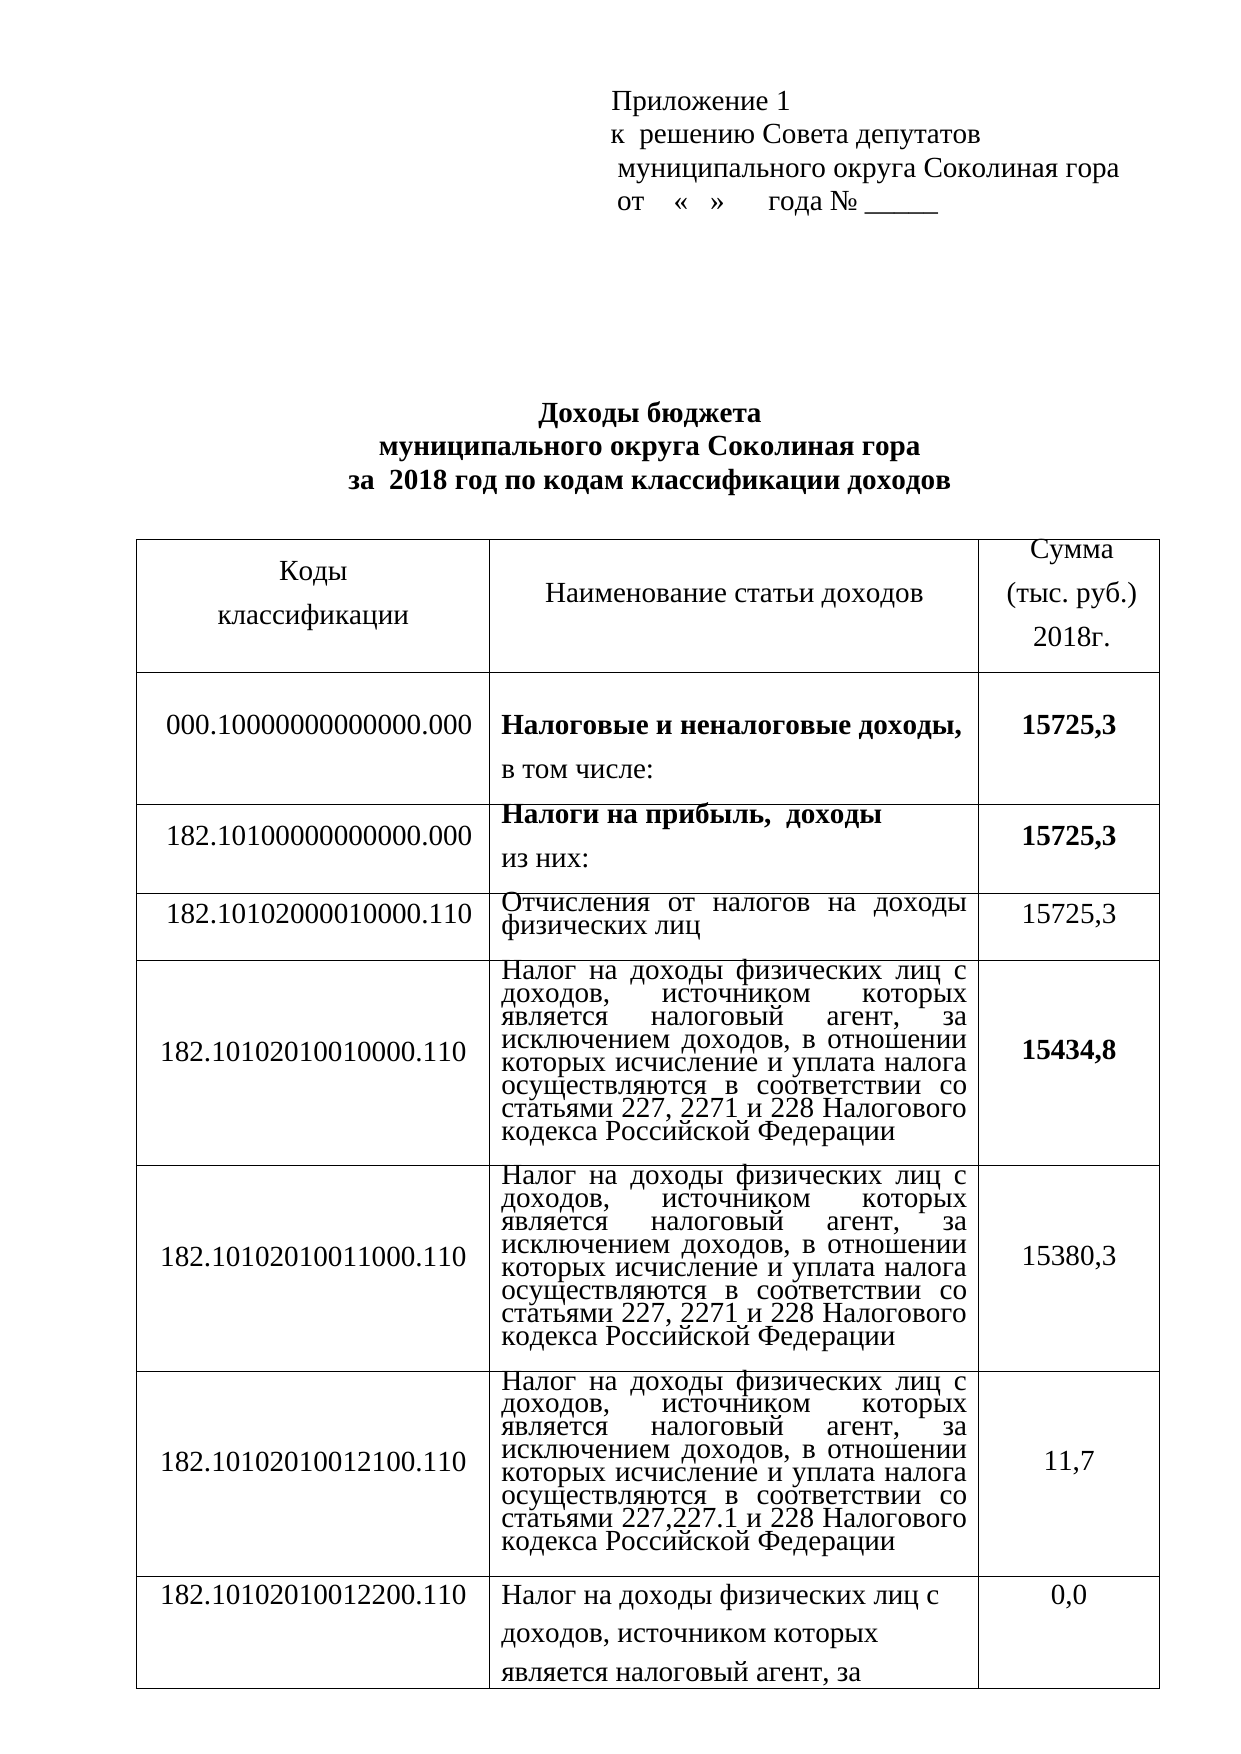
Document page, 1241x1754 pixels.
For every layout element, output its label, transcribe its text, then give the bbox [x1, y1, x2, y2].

table_cell 15725,3 [979, 894, 1159, 960]
table_cell 182.10100000000000.000 [137, 805, 489, 892]
text муниципального округа Соколиная гора [148, 150, 1144, 183]
table_cell Налоги на прибыль, доходы из них: [490, 805, 978, 892]
table_cell Налог на доходы физических лиц с доходов, источником которых является налоговый агент, за исключением доходов, в отношении которых исчисление и уплата налога осуществляются в соответствии со статьями 227, 2271 и 228 Налогового кодекса Российской Федерации [490, 1166, 978, 1371]
text Доходы бюджета [148, 395, 1152, 428]
table_cell 182.10102010011000.110 [137, 1166, 489, 1371]
table_cell 15725,3 [979, 805, 1159, 892]
text к решению Совета депутатов [148, 116, 1144, 150]
table_cell 15725,3 [979, 673, 1159, 804]
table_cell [137, 1577, 489, 1687]
table_cell 000.10000000000000.000 [137, 673, 489, 804]
table_cell 182.10102010012100.110 [137, 1372, 489, 1576]
table_header Наименование статьи доходов [490, 540, 978, 672]
text за 2018 год по кодам классификации доходов [148, 462, 1152, 496]
table_cell 11,7 [979, 1372, 1159, 1576]
table_cell 182.10102010010000.110 [137, 961, 489, 1165]
table_cell 182.10102000010000.110 [137, 894, 489, 960]
table_cell Налог на доходы физических лиц с доходов, источником которых является налоговый агент, за исключением доходов, в отношении которых исчисление и уплата налога осуществляются в соответствии со статьями 227, 2271 и 228 Налогового кодекса Российской Федерации [490, 961, 978, 1165]
table_cell 15380,3 [979, 1166, 1159, 1371]
text Приложение 1 [148, 83, 1152, 116]
table_cell 15434,8 [979, 961, 1159, 1165]
table_cell Налоговые и неналоговые доходы, в том числе: [490, 673, 978, 804]
text муниципального округа Соколиная гора [148, 428, 1152, 462]
table_cell Отчисления от налогов на доходы физических лиц [490, 894, 978, 960]
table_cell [490, 1577, 978, 1687]
table_cell 0,0 [979, 1577, 1159, 1687]
table_header Коды классификации [137, 540, 489, 672]
text от « » года № _____ [148, 183, 1152, 217]
table_header Сумма (тыс. руб.) 2018г. [979, 540, 1159, 672]
